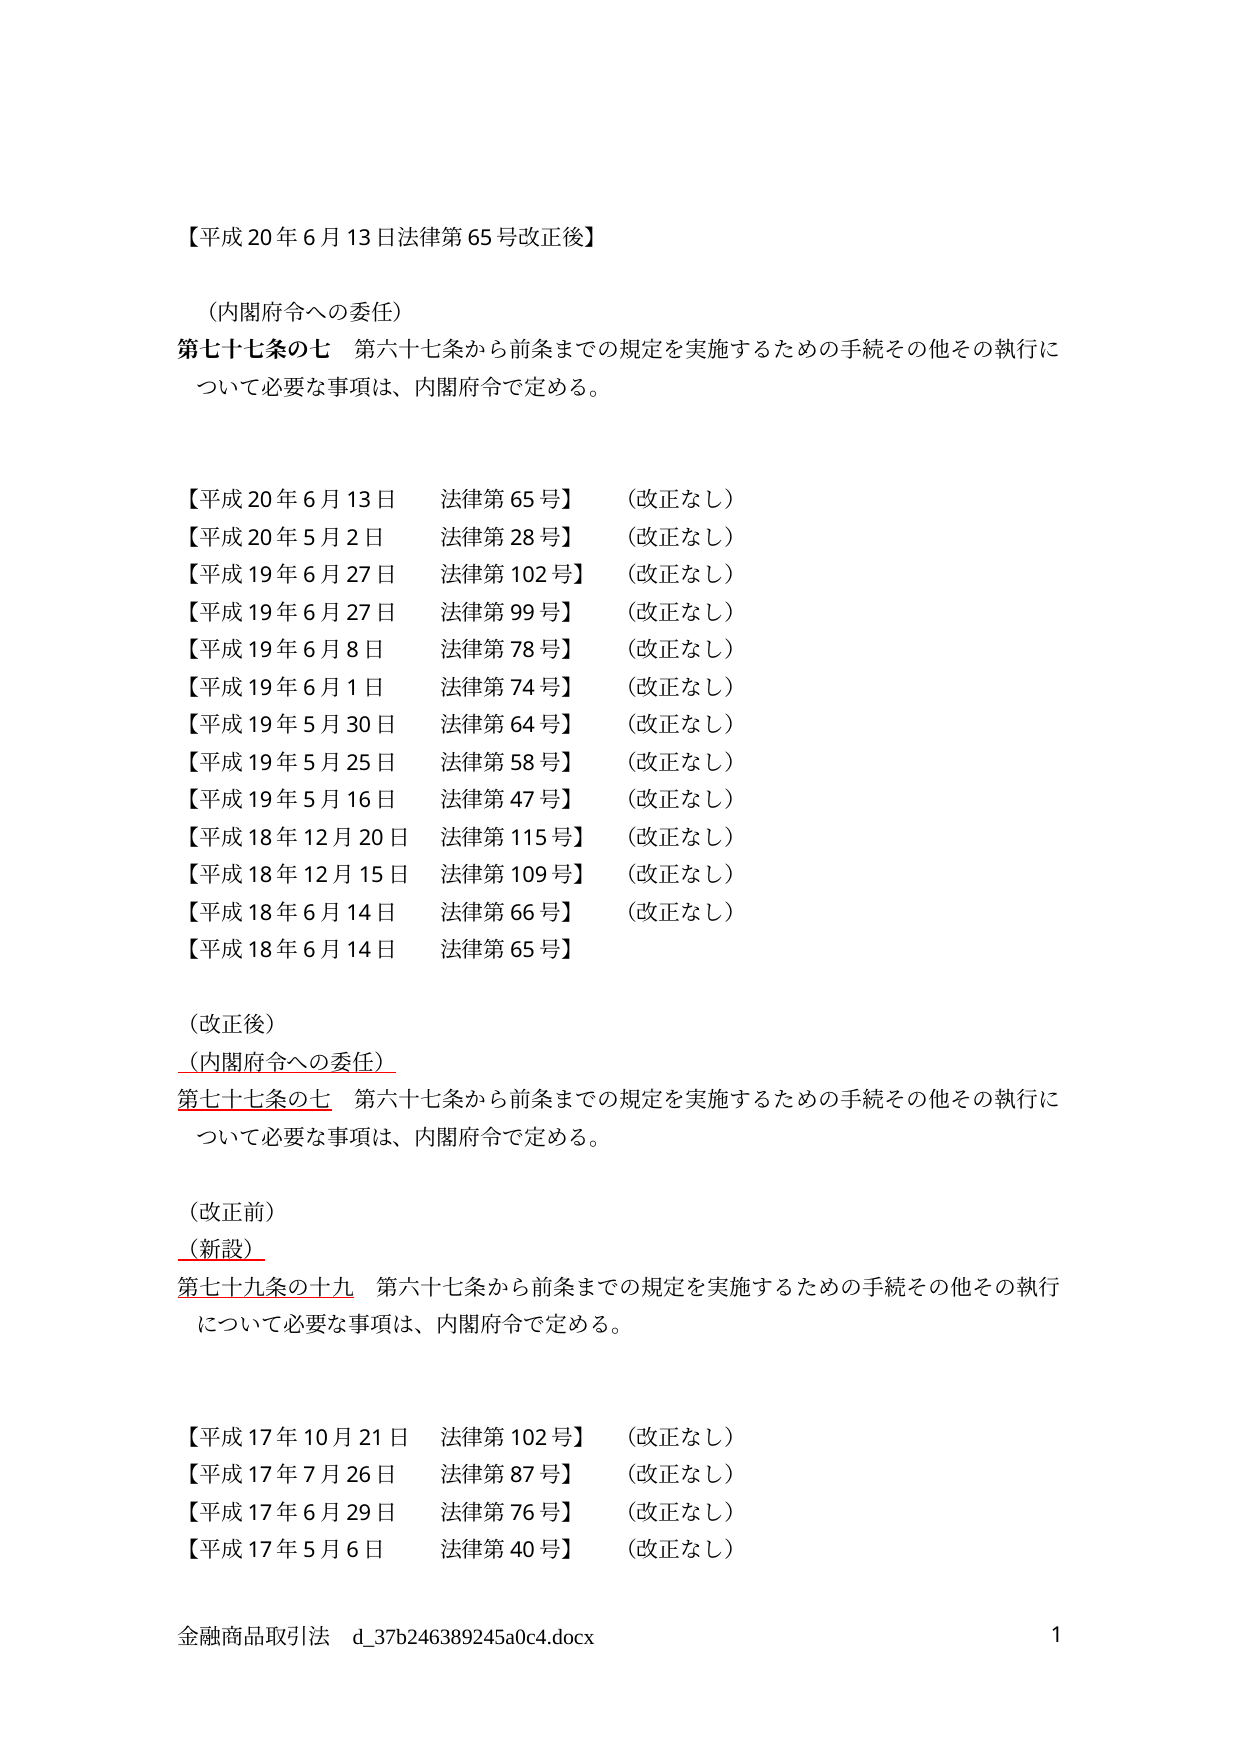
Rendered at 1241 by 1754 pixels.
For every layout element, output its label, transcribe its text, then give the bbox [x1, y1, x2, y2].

text 【平成17年10月21日 法律第102号】 （改正なし） [177, 1417, 1063, 1454]
text 【平成18年6月14日 法律第66号】 （改正なし） [177, 892, 1063, 929]
text 第七十九条の十九 第六十七条から前条までの規定を実施するための手続その他その執行について必要な事項は、内閣府令で定める。 [177, 1267, 1063, 1342]
text 【平成18年6月14日 法律第65号】 [177, 929, 1063, 967]
text 【平成17年7月26日 法律第87号】 （改正なし） [177, 1454, 1063, 1492]
text 【平成18年12月15日 法律第109号】 （改正なし） [177, 854, 1063, 892]
text 【平成19年5月30日 法律第64号】 （改正なし） [177, 704, 1063, 742]
text 【平成20年6月13日 法律第65号】 （改正なし） [177, 479, 1063, 517]
text （新設） [177, 1229, 1063, 1267]
text 【平成19年6月1日 法律第74号】 （改正なし） [177, 667, 1063, 704]
text 【平成19年6月27日 法律第99号】 （改正なし） [177, 592, 1063, 629]
text 【平成20年5月2日 法律第28号】 （改正なし） [177, 517, 1063, 554]
text 【平成17年5月6日 法律第40号】 （改正なし） [177, 1529, 1063, 1567]
text 第七十七条の七 第六十七条から前条までの規定を実施するための手続その他その執行について必要な事項は、内閣府令で定める。 [177, 329, 1063, 404]
text 【平成19年5月25日 法律第58号】 （改正なし） [177, 742, 1063, 779]
text 【平成19年6月8日 法律第78号】 （改正なし） [177, 629, 1063, 667]
text 【平成19年5月16日 法律第47号】 （改正なし） [177, 779, 1063, 817]
text 【平成18年12月20日 法律第115号】 （改正なし） [177, 817, 1063, 854]
text （内閣府令への委任） [177, 1042, 1063, 1079]
text （改正前） [177, 1192, 1063, 1229]
text （改正後） [177, 1004, 1063, 1042]
text 【平成17年6月29日 法律第76号】 （改正なし） [177, 1492, 1063, 1529]
text 【平成19年6月27日 法律第102号】 （改正なし） [177, 554, 1063, 592]
text 【平成20年6月13日法律第65号改正後】 [177, 217, 1063, 254]
text （内閣府令への委任） [196, 292, 1063, 329]
text 第七十七条の七 第六十七条から前条までの規定を実施するための手続その他その執行について必要な事項は、内閣府令で定める。 [177, 1079, 1063, 1154]
